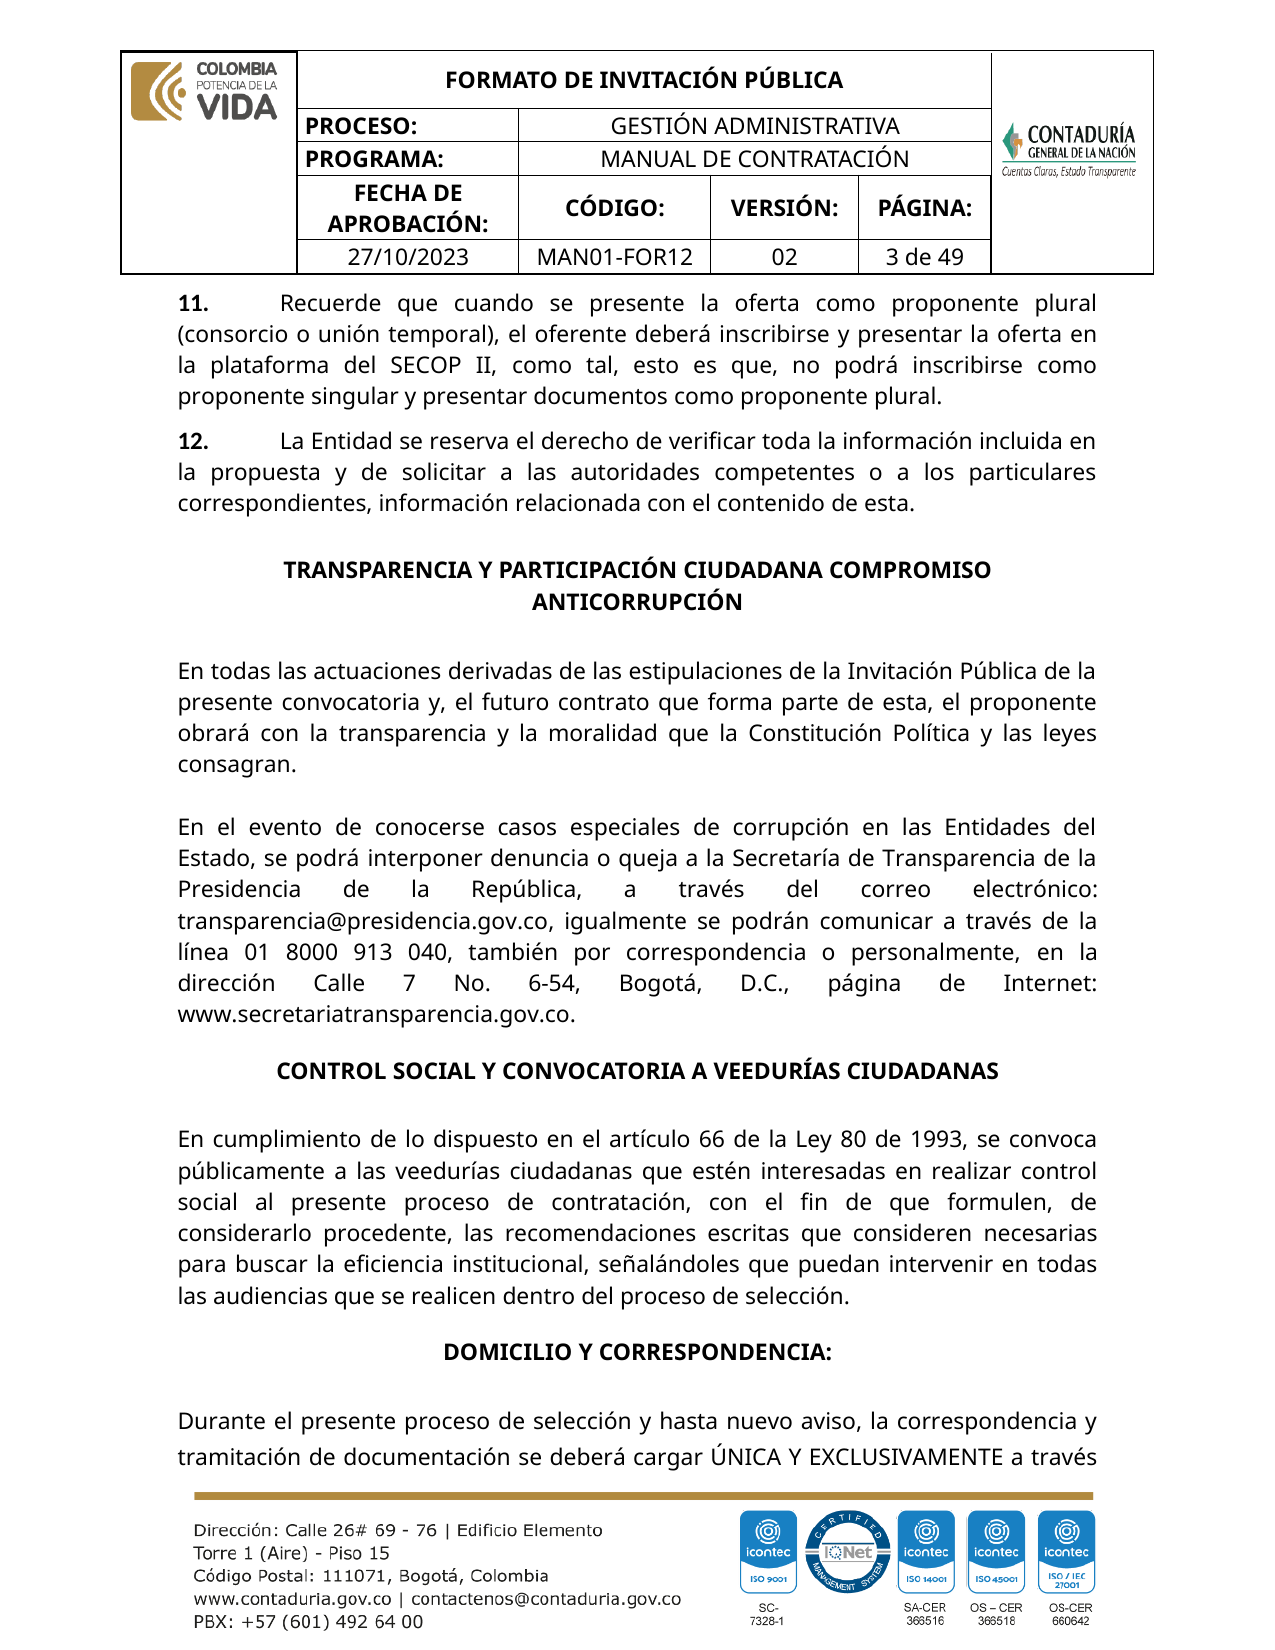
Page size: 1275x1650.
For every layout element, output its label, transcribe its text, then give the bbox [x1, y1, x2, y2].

list La Entidad se reserva el derecho de verificar toda la información incluida en la propuesta y de solicitar a las autoridades competentes o a los particulares correspondientes, información relacionada con el contenido de esta. [177, 425, 1098, 518]
text En cumplimiento de lo dispuesto en el artículo 66 de la Ley 80 de 1993, se convoca públicamente a las veedurías ciudadanas que estén interesadas en realizar control social al presente proceso de contratación, con el fin de que formulen, de considerarlo procedente, las recomendaciones escritas que consideren necesarias para buscar la eficiencia institucional, señalándoles que puedan intervenir en todas las audiencias que se realicen dentro del proceso de selección. [177, 1123, 1098, 1311]
text En el evento de conocerse casos especiales de corrupción en las Entidades del Estado, se podrá interponer denuncia o queja a la Secretaría de Transparencia de la Presidencia de la República, a través del correo electrónico: transparencia@presidencia.gov.co, igualmente se podrán comunicar a través de la línea 01 8000 913 040, también por correspondencia o personalmente, en la dirección Calle 7 No. 6-54, Bogotá, D.C., página de Internet: www.secretariatransparencia.gov.co. [177, 811, 1098, 1030]
subtitle DOMICILIO Y CORRESPONDENCIA: [177, 1336, 1098, 1367]
subtitle TRANSPARENCIA Y PARTICIPACIÓN CIUDADANA COMPROMISO ANTICORRUPCIÓN [177, 554, 1098, 617]
picture [0, 1460, 1275, 1650]
picture [129, 53, 287, 126]
list Recuerde que cuando se presente la oferta como proponente plural (consorcio o unión temporal), el oferente deberá inscribirse y presentar la oferta en la plataforma del SECOP II, como tal, esto es que, no podrá inscribirse como proponente singular y presentar documentos como proponente plural. [177, 286, 1098, 411]
picture [992, 111, 1147, 189]
text En todas las actuaciones derivadas de las estipulaciones de la Invitación Pública de la presente convocatoria y, el futuro contrato que forma parte de esta, el proponente obrará con la transparencia y la moralidad que la Constitución Política y las leyes consagran. [177, 654, 1098, 779]
subtitle CONTROL SOCIAL Y CONVOCATORIA A VEEDURÍAS CIUDADANAS [177, 1055, 1098, 1086]
